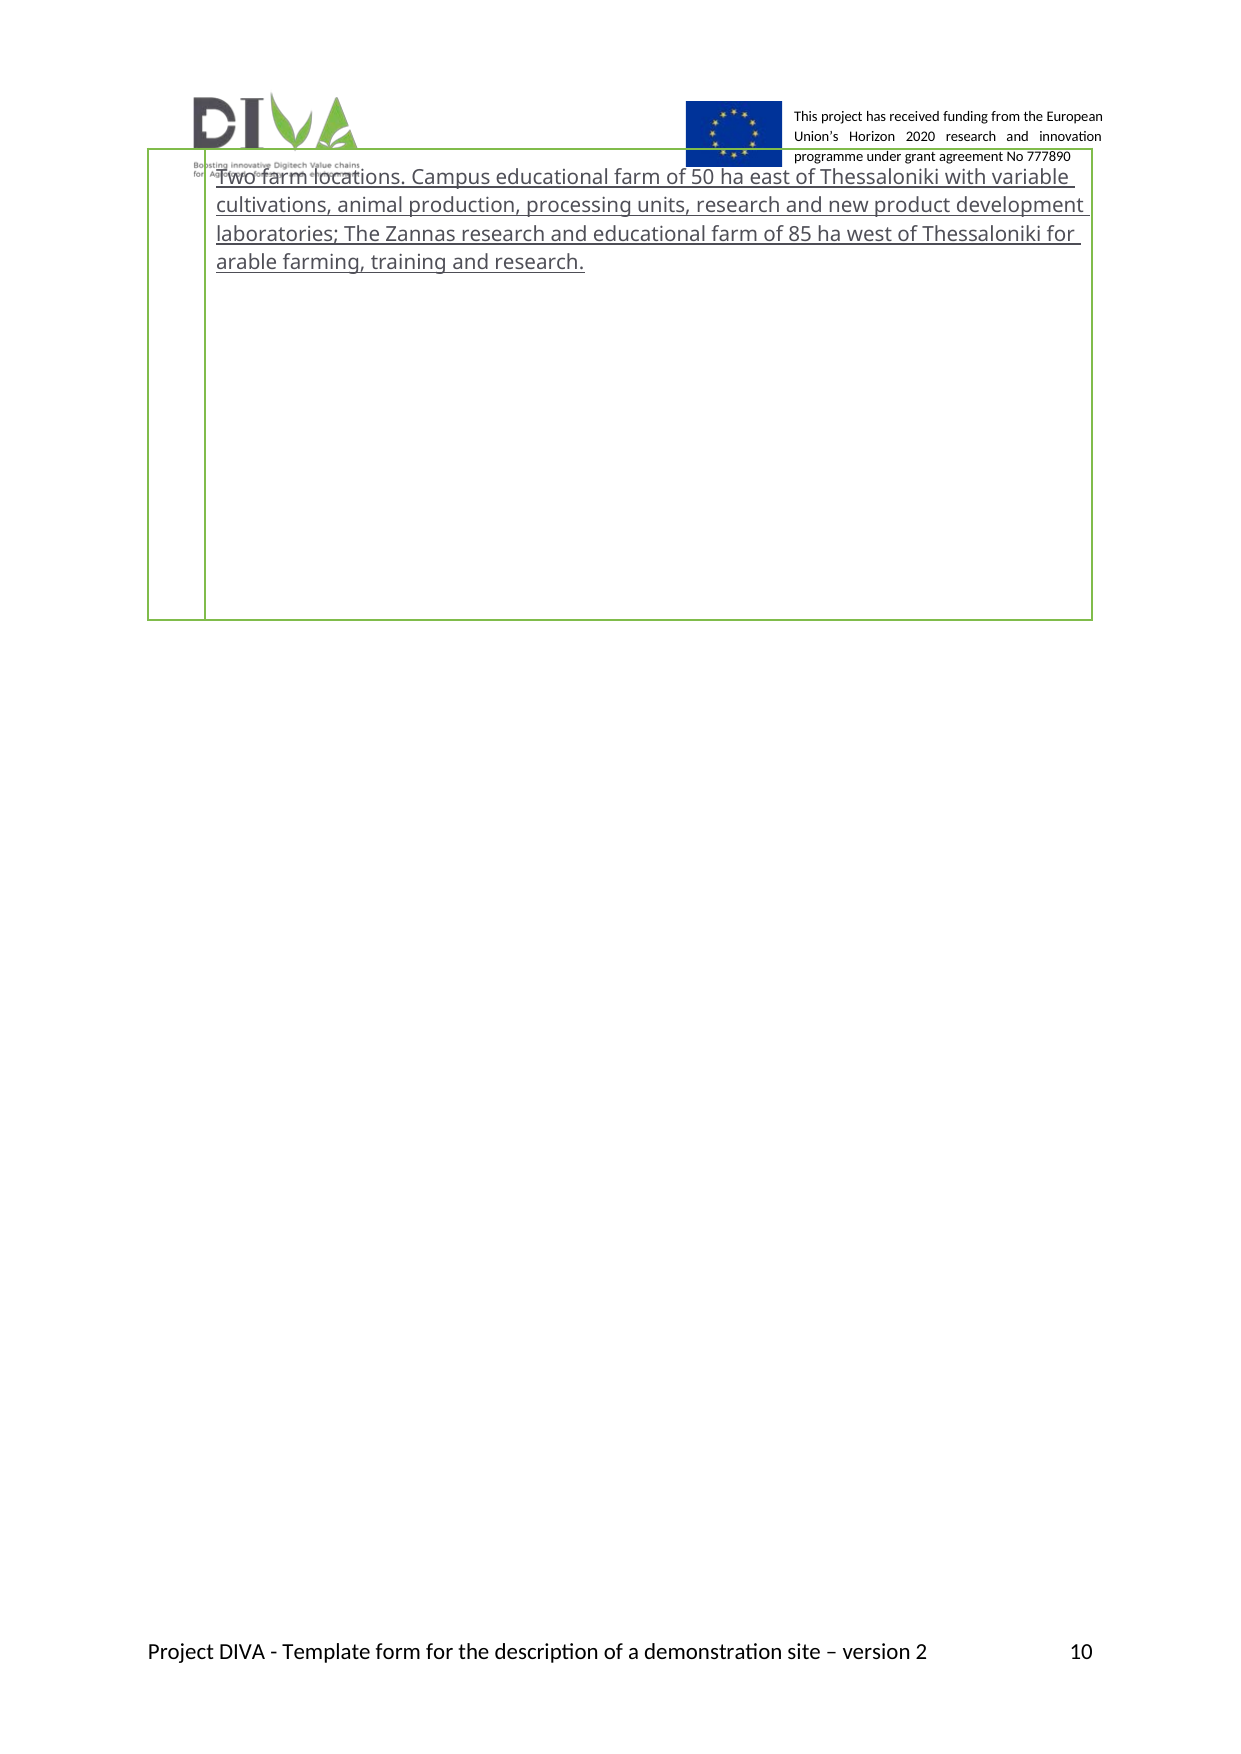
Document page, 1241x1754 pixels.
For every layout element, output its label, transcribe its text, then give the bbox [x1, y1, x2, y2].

table_cell B11 [149, 150, 204, 619]
picture [177, 75, 375, 148]
table_cell Two farm locations. Campus educational farm of 50 ha east of Thessaloniki with variable cultivations, animal production, processing units, research and new product development laboratories; The Zannas research and educational farm of 85 ha west of Thessaloniki for arable farming, training and research. [206, 150, 1091, 619]
picture [685, 101, 783, 148]
